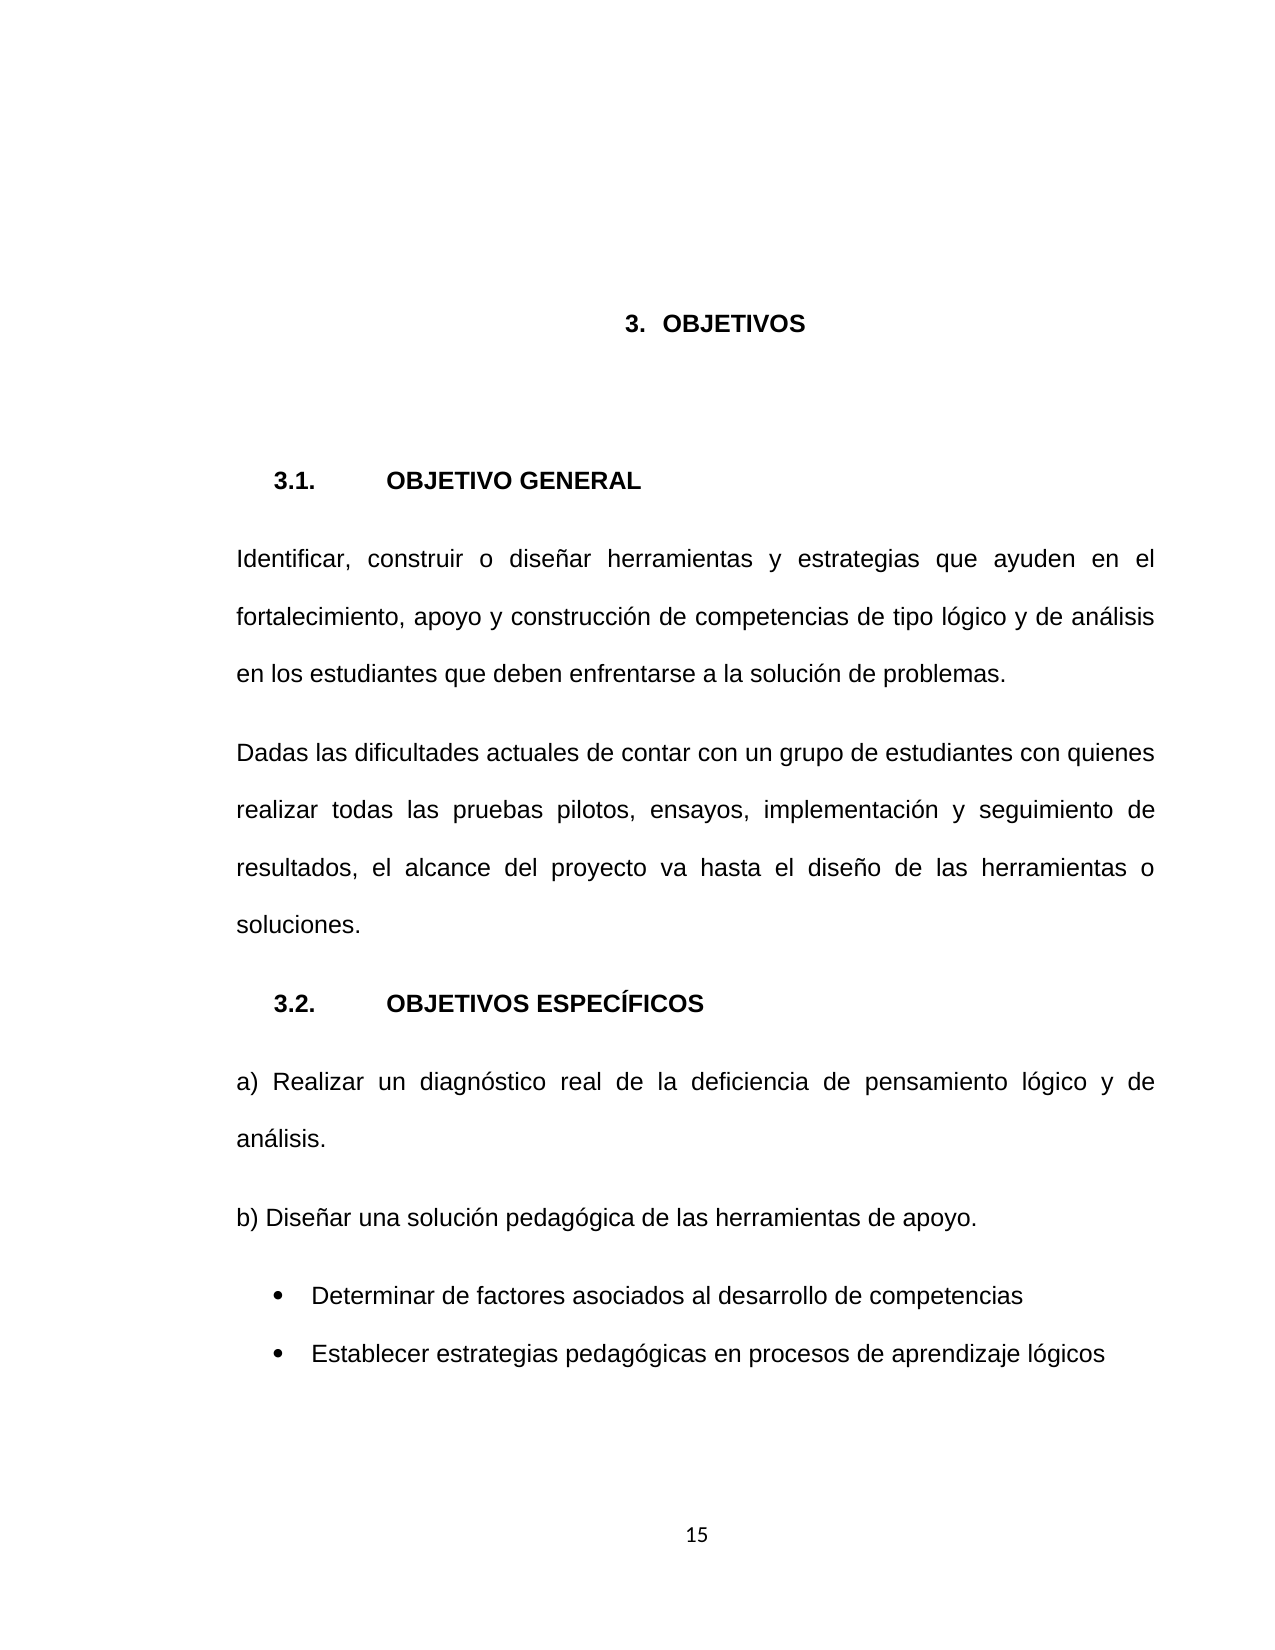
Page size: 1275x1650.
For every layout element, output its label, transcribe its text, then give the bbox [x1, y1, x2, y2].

text a) Realizar un diagnóstico real de la deficiencia de pensamiento lógico y de análisis. [236, 1067, 1157, 1153]
text Dadas las dificultades actuales de contar con un grupo de estudiantes con quienes realizar todas las pruebas pilotos, ensayos, implementación y seguimiento de resultados, el alcance del proyecto va hasta el diseño de las herramientas o soluciones. [236, 738, 1157, 939]
list OBJETIVOS [274, 309, 1157, 338]
text b) Diseñar una solución pedagógica de las herramientas de apoyo. [236, 1203, 1157, 1231]
text Identificar, construir o diseñar herramientas y estrategias que ayuden en el fortalecimiento, apoyo y construcción de competencias de tipo lógico y de análisis en los estudiantes que deben enfrentarse a la solución de problemas. [236, 544, 1157, 688]
list OBJETIVOS ESPECÍFICOS [274, 988, 1157, 1017]
list OBJETIVO GENERAL [274, 466, 1157, 495]
list Determinar de factores asociados al desarrollo de competencias [274, 1281, 1157, 1310]
list Establecer estrategias pedagógicas en procesos de aprendizaje lógicos [274, 1339, 1157, 1368]
